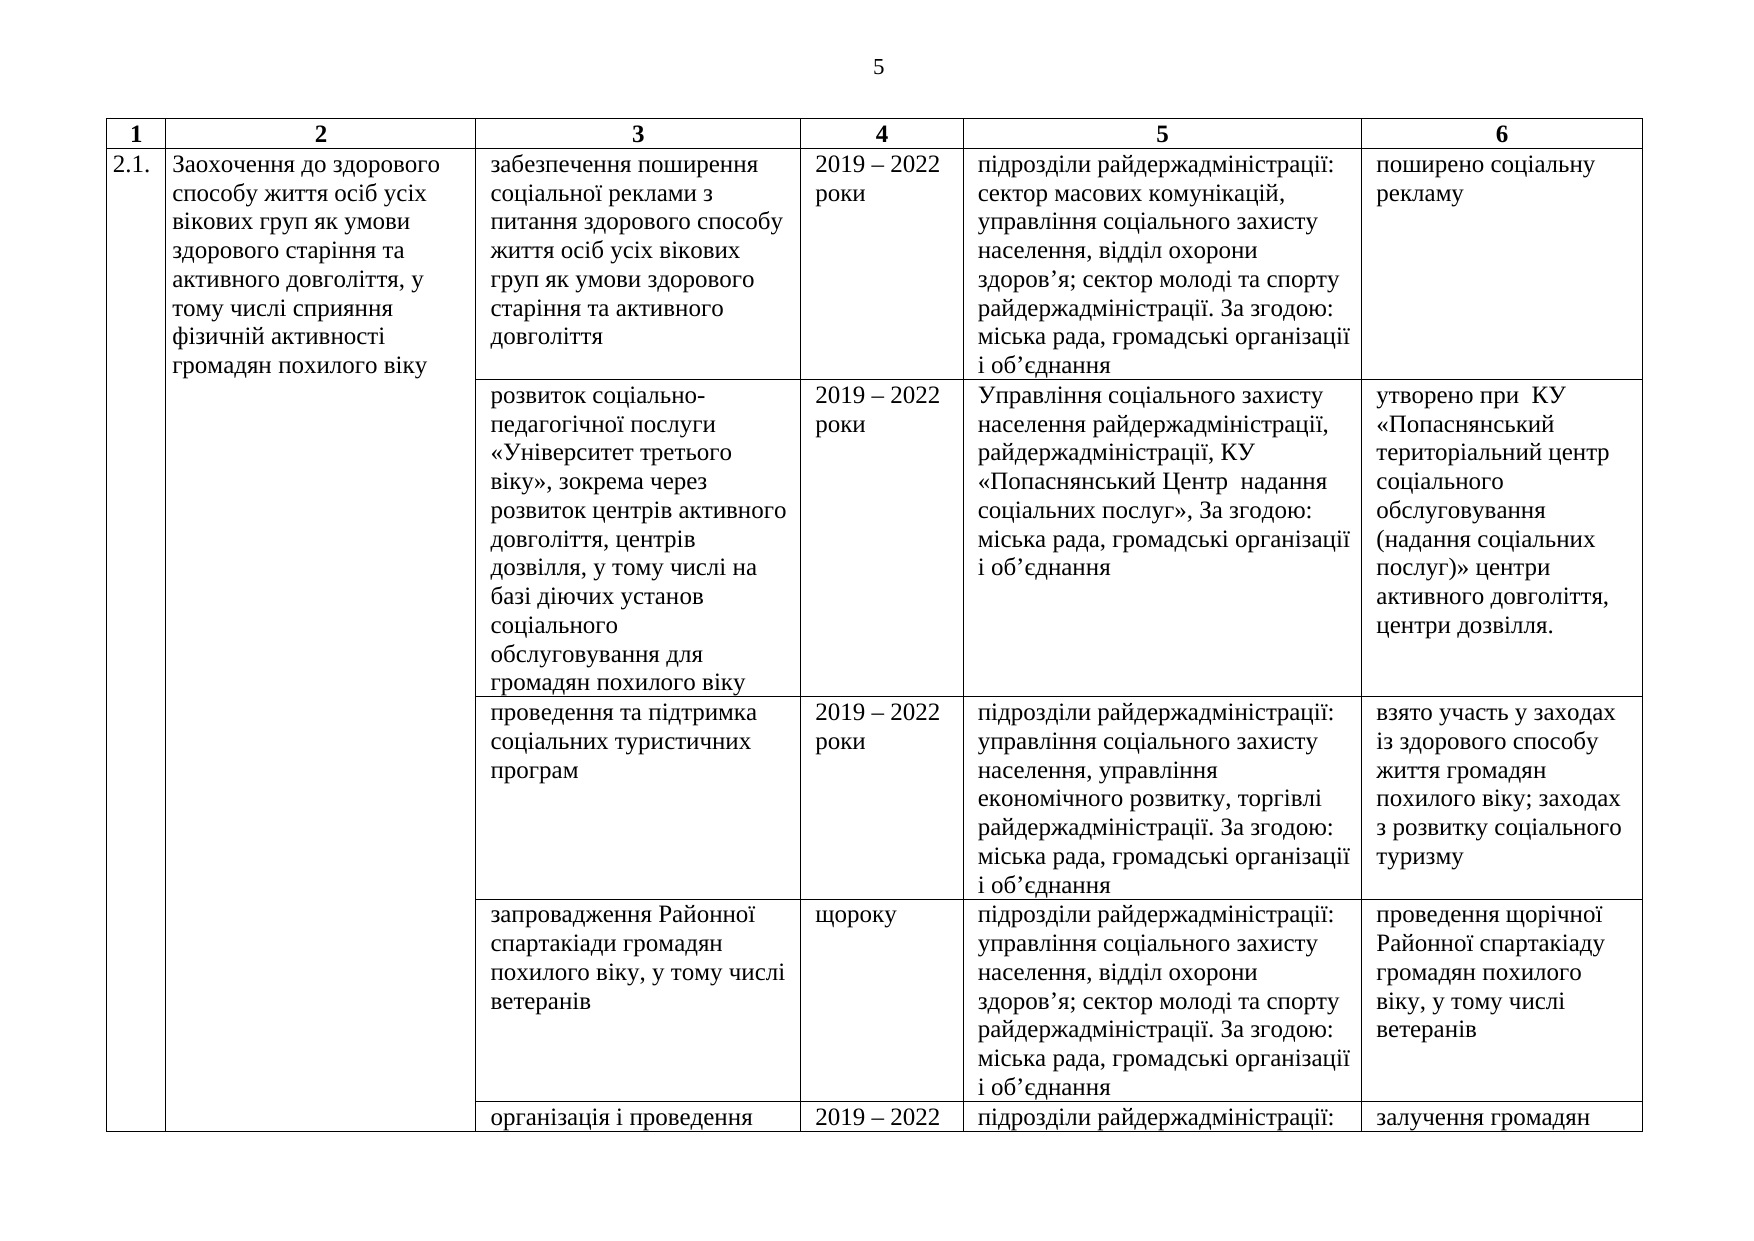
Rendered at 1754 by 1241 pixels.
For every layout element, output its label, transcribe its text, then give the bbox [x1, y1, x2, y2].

table_cell забезпечення поширення соціальної реклами з питання здорового способу життя осіб усіх вікових груп як умови здорового старіння та активного довголіття [476, 149, 800, 379]
table_cell 2019 – 2022 роки [801, 697, 963, 898]
table_cell утворено при КУ «Попаснянський територіальний центр соціального обслуговування (надання соціальних послуг)» центри активного довголіття, центри дозвілля. [1362, 380, 1642, 696]
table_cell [1362, 1102, 1642, 1131]
table_cell підрозділи райдержадміністрації: сектор масових комунікацій, управління соціального захисту населення, відділ охорони здоров’я; сектор молоді та спорту райдержадміністрації. За згодою: міська рада, громадські організації і об’єднання [964, 149, 1361, 379]
table_cell щороку [801, 900, 963, 1101]
table_cell 2019 – 2022 роки [801, 149, 963, 379]
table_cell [476, 1102, 800, 1131]
table_cell 2019 – 2022 роки [801, 1102, 963, 1131]
table_cell Управління соціального захисту населення райдержадміністрації, райдержадміністрації, КУ «Попаснянський Центр надання соціальних послуг», За згодою: міська рада, громадські організації і об’єднання [964, 380, 1361, 696]
table_cell поширено соціальну рекламу [1362, 149, 1642, 379]
table_header 3 [476, 119, 800, 148]
table_cell 2019 – 2022 роки [801, 380, 963, 696]
table_header 2 [166, 119, 475, 148]
table_cell Заохочення до здорового способу життя осіб усіх вікових груп як умови здорового старіння та активного довголіття, у тому числі сприяння фізичній активності громадян похилого віку [166, 149, 475, 1131]
table_cell розвиток соціально-педагогічної послуги «Університет третього віку», зокрема через розвиток центрів активного довголіття, центрів дозвілля, у тому числі на базі діючих установ соціального обслуговування для громадян похилого віку [476, 380, 800, 696]
table_header 1 [107, 119, 165, 148]
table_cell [964, 1102, 1361, 1131]
table_cell проведення та підтримка соціальних туристичних програм [476, 697, 800, 898]
table_cell [107, 149, 165, 1131]
table_cell підрозділи райдержадміністрації: управління соціального захисту населення, управління економічного розвитку, торгівлі райдержадміністрації. За згодою: міська рада, громадські організації і об’єднання [964, 697, 1361, 898]
table_header 4 [801, 119, 963, 148]
table_header 6 [1362, 119, 1642, 148]
table_cell запровадження Районної спартакіади громадян похилого віку, у тому числі ветеранів [476, 900, 800, 1101]
table_cell проведення щорічної Районної спартакіаду громадян похилого віку, у тому числі ветеранів [1362, 900, 1642, 1101]
table_cell взято участь у заходах із здорового способу життя громадян похилого віку; заходах з розвитку соціального туризму [1362, 697, 1642, 898]
table_header 5 [964, 119, 1361, 148]
